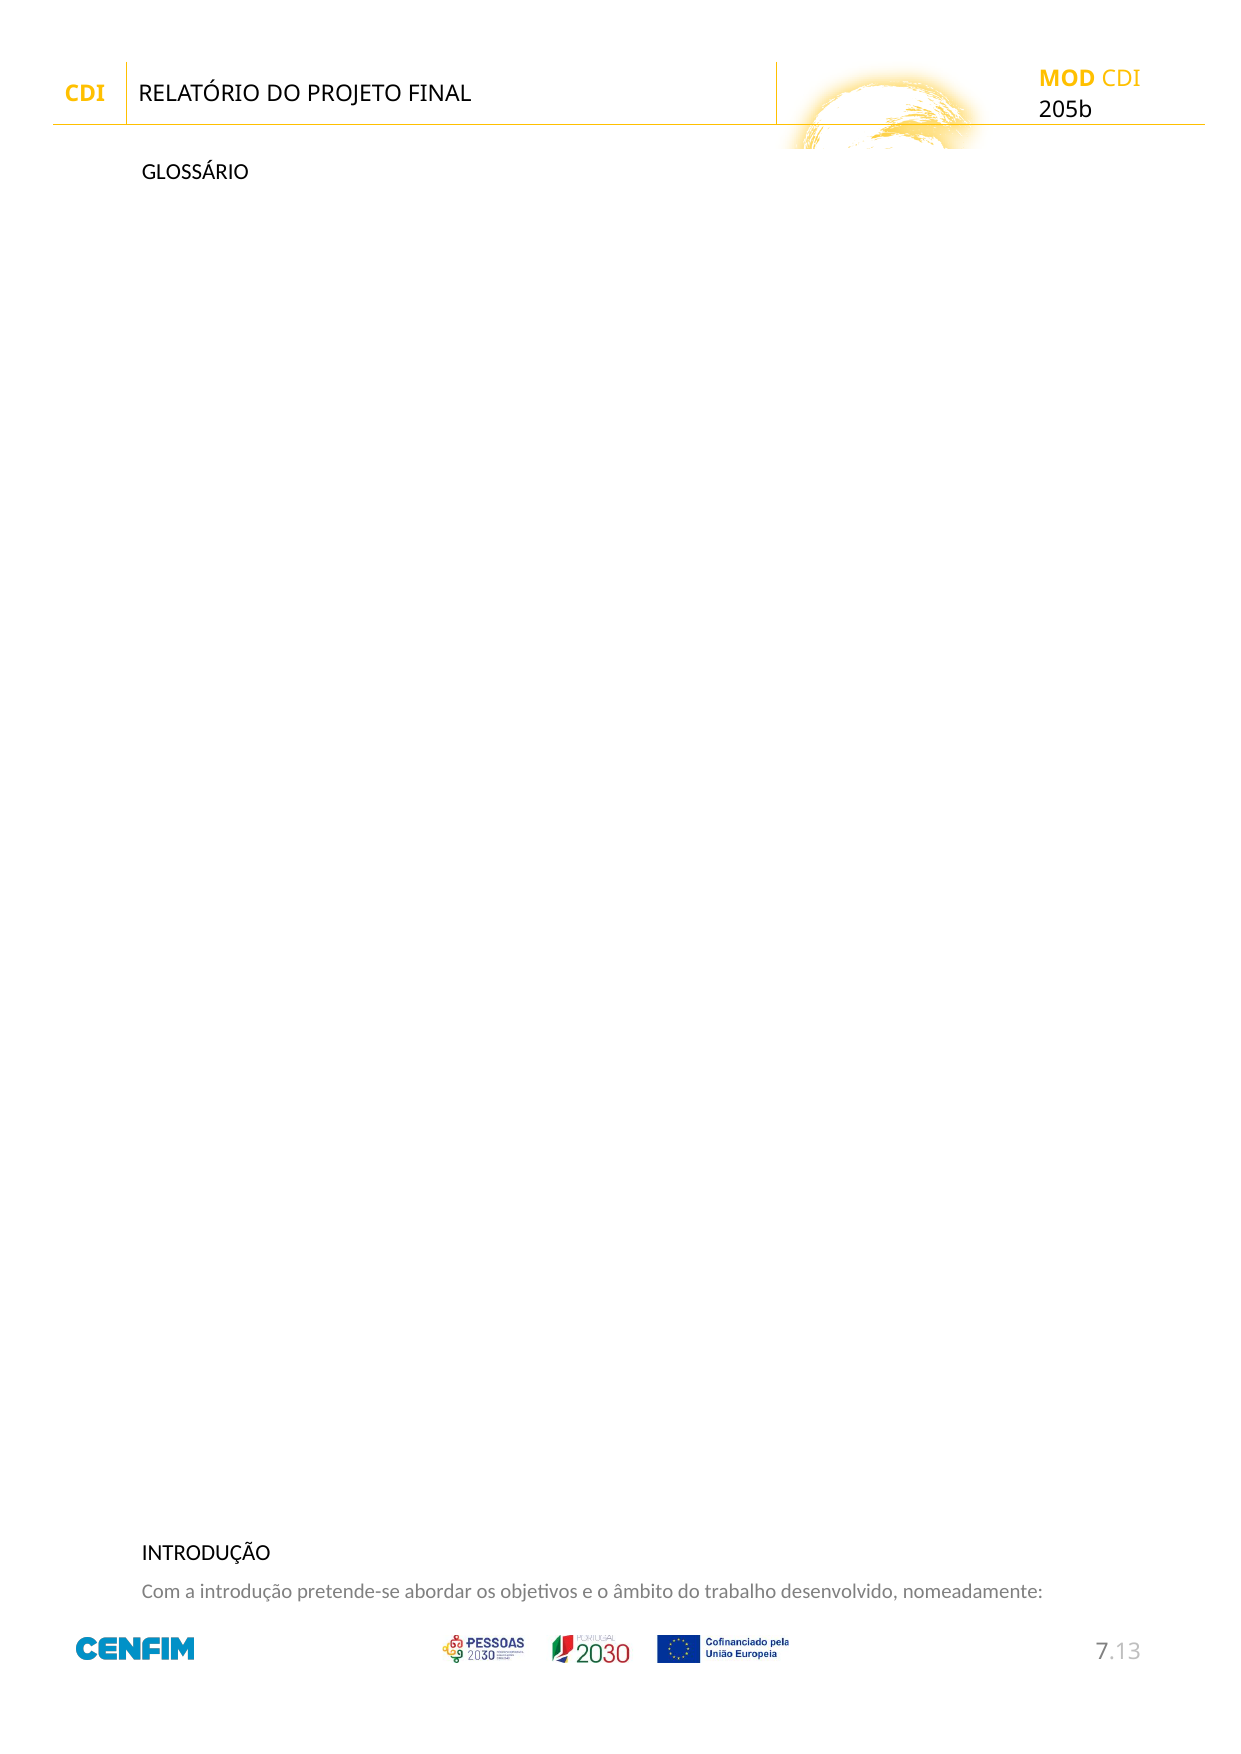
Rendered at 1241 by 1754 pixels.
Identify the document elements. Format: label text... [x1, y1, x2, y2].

picture [106, 1637, 118, 1660]
list Introdução [142, 1538, 1137, 1566]
text Com a introdução pretende-se abordar os objetivos e o âmbito do trabalho desenvolvido, nomeadamente: [142, 1579, 1137, 1604]
picture [442, 1635, 789, 1663]
picture [150, 1637, 161, 1660]
picture [141, 1637, 146, 1660]
picture [774, 125, 993, 149]
picture [179, 1637, 187, 1643]
picture [777, 61, 993, 124]
picture [127, 1653, 133, 1660]
picture [127, 1637, 133, 1645]
list Glossário [142, 157, 1137, 185]
picture [84, 1637, 102, 1660]
picture [178, 1651, 187, 1660]
